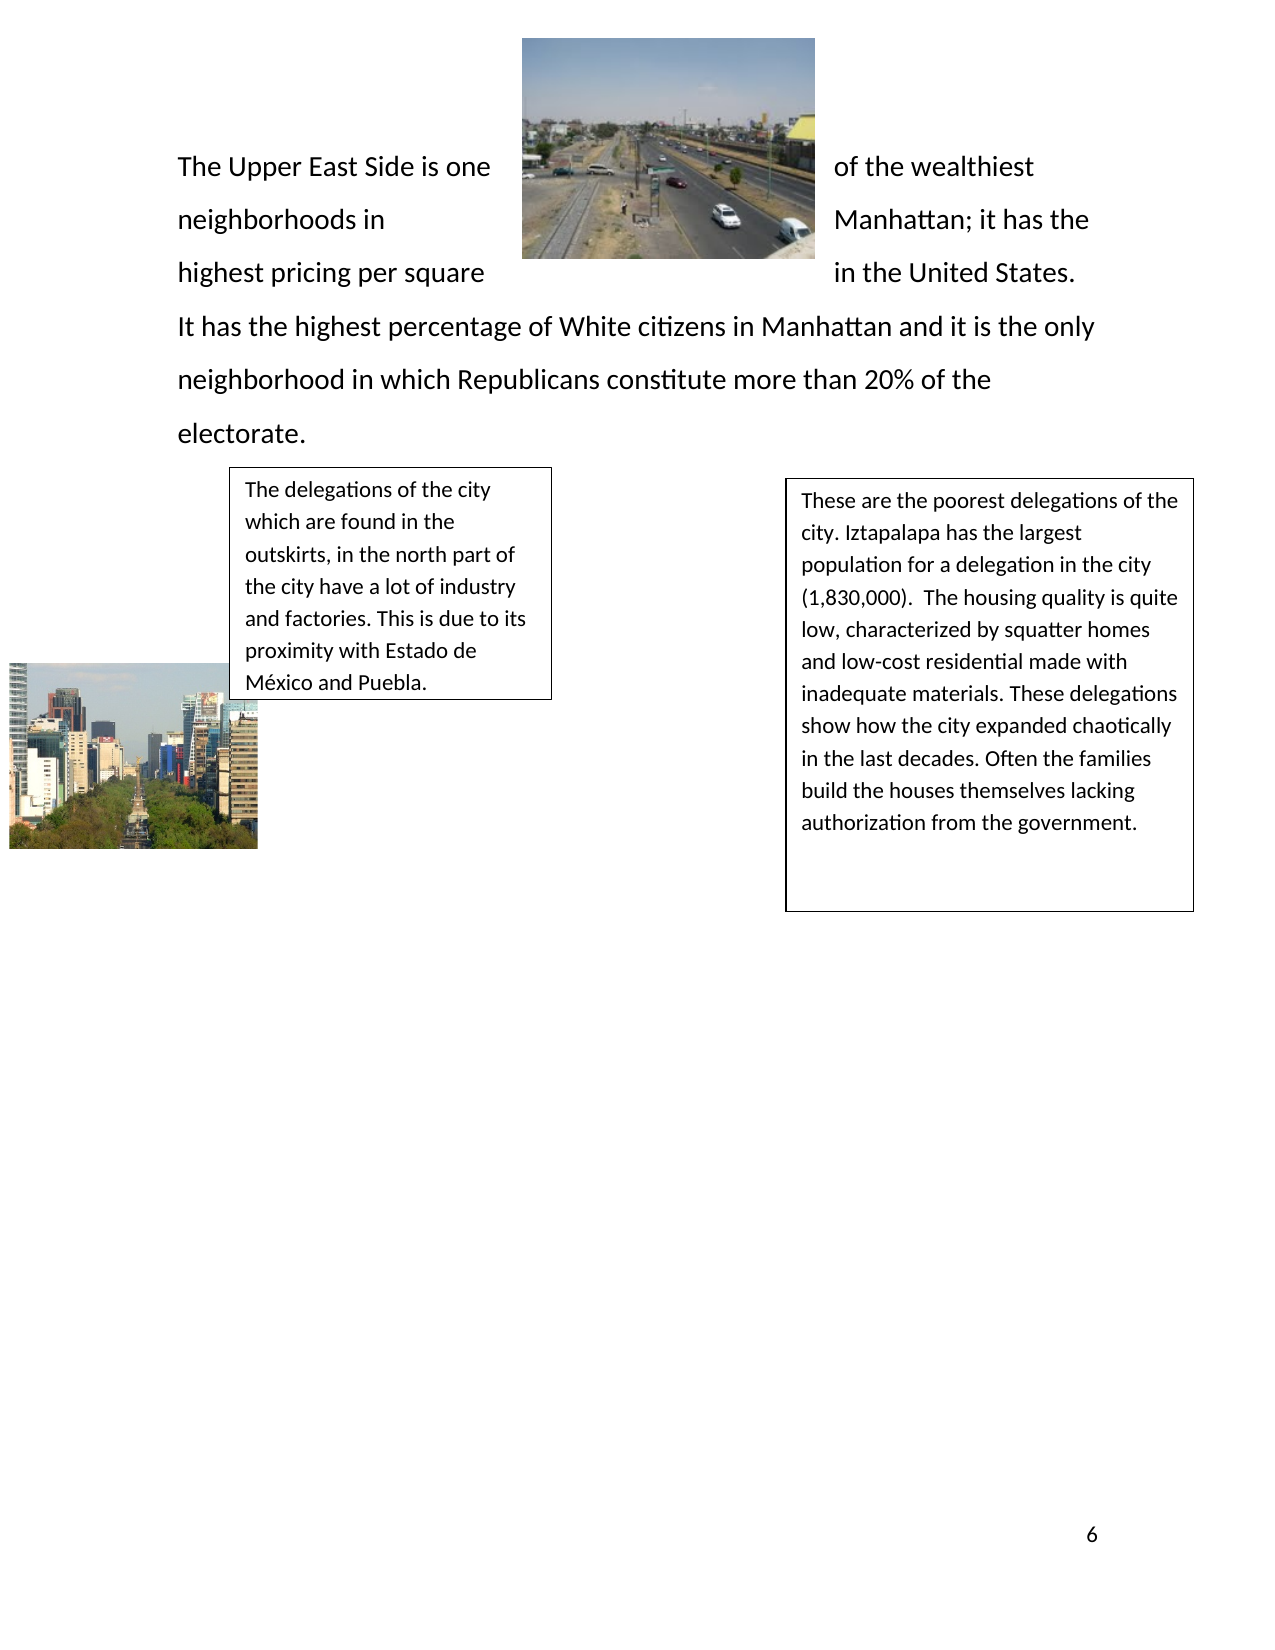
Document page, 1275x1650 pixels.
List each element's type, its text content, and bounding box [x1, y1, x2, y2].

picture [522, 38, 815, 259]
picture [9, 663, 258, 849]
text The Upper East Side is one of the wealthiest neighborhoods in Manhattan; it has the highest pricing per square in the United States. It has the highest percentage of White citizens in Manhattan and it is the only neighborhood in which Republicans constitute more than 20% of the electorate. [177, 148, 1098, 450]
